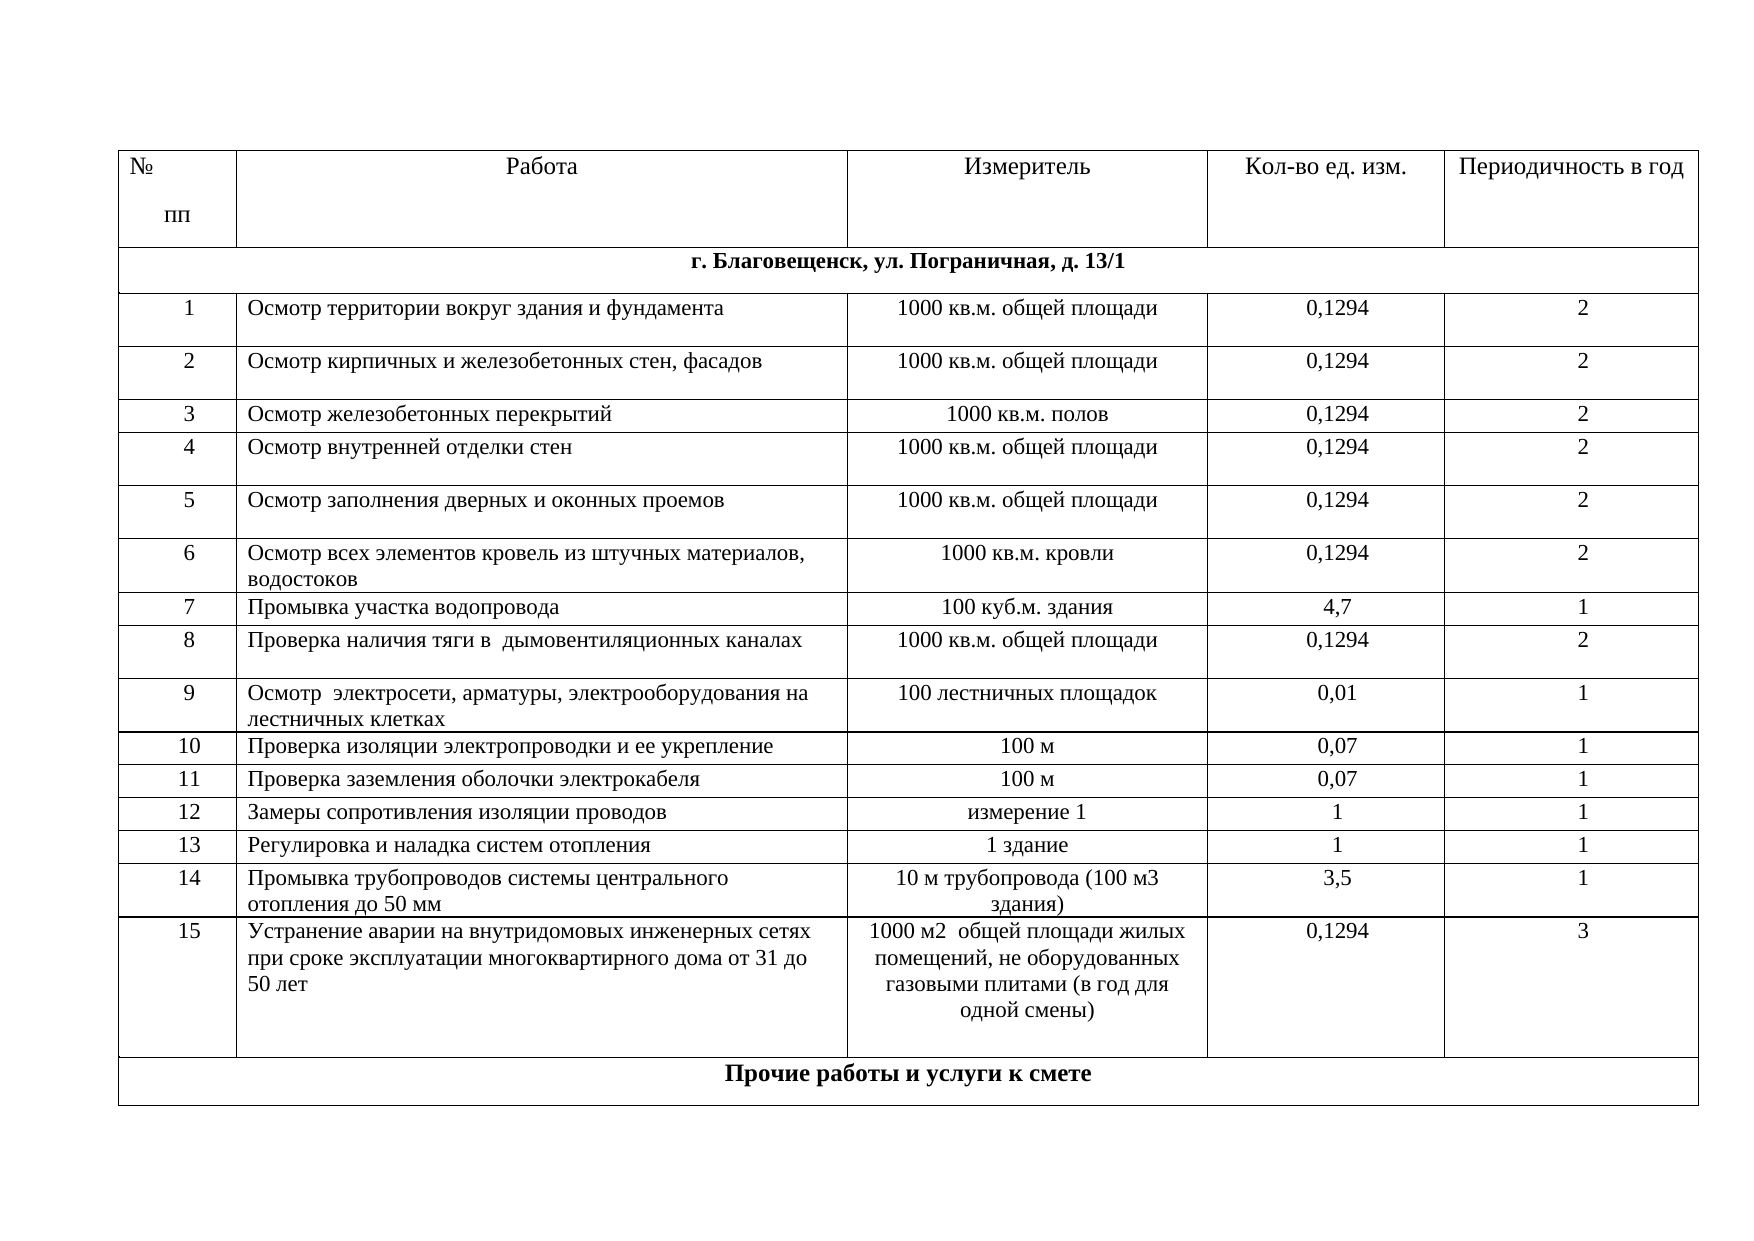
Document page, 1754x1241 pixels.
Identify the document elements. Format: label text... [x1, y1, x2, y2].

table_cell 1 [1208, 798, 1444, 830]
table_cell 1 [1445, 679, 1698, 731]
table_cell 3 [119, 400, 236, 432]
table_cell 1 [1445, 831, 1698, 863]
table_cell 1 [1445, 733, 1698, 764]
table_cell Замеры сопротивления изоляции проводов [237, 798, 847, 830]
table_cell 2 [119, 347, 236, 399]
table_cell 1 [1445, 798, 1698, 830]
table_cell 1 [1445, 765, 1698, 797]
table_cell Проверка заземления оболочки электрокабеля [237, 765, 847, 797]
table_cell Осмотр кирпичных и железобетонных стен, фасадов [237, 347, 847, 399]
table_cell 100 м [848, 733, 1207, 764]
table_cell 2 [1445, 626, 1698, 678]
table_cell Проверка изоляции электропроводки и ее укрепление [237, 733, 847, 764]
table_cell Осмотр территории вокруг здания и фундамента [237, 294, 847, 346]
table_cell 5 [119, 486, 236, 538]
table_cell г. Благовещенск, ул. Пограничная, д. 13/1 [119, 248, 1698, 293]
table_cell 8 [119, 626, 236, 678]
table_header Работа [237, 151, 847, 247]
table_cell Осмотр электросети, арматуры, электрооборудования на лестничных клетках [237, 679, 847, 731]
table_cell 0,1294 [1208, 626, 1444, 678]
table_cell 9 [119, 679, 236, 731]
table_cell 7 [119, 593, 236, 624]
table_cell 0,07 [1208, 733, 1444, 764]
table_cell Осмотр внутренней отделки стен [237, 433, 847, 485]
table_cell 1 здание [848, 831, 1207, 863]
table_cell 2 [1445, 347, 1698, 399]
table_cell Осмотр железобетонных перекрытий [237, 400, 847, 432]
table_header Измеритель [848, 151, 1207, 247]
table_cell 0,1294 [1208, 918, 1444, 1057]
table_cell 2 [1445, 294, 1698, 346]
table_cell 0,1294 [1208, 400, 1444, 432]
table_cell 2 [1445, 400, 1698, 432]
table_cell 3,5 [1208, 864, 1444, 916]
table_cell 2 [1445, 433, 1698, 485]
table_cell Устранение аварии на внутридомовых инженерных сетях при сроке эксплуатации многоквартирного дома от 31 до 50 лет [237, 918, 847, 1057]
table_header Кол-во ед. изм. [1208, 151, 1444, 247]
table_cell 15 [119, 918, 236, 1057]
table_cell 6 [119, 539, 236, 592]
table_cell Осмотр заполнения дверных и оконных проемов [237, 486, 847, 538]
table_cell 1000 м2 общей площади жилых помещений, не оборудованных газовыми плитами (в год для одной смены) [848, 918, 1207, 1057]
table_cell 1000 кв.м. общей площади [848, 433, 1207, 485]
table_cell Прочие работы и услуги к смете [119, 1058, 1698, 1105]
table_cell 0,01 [1208, 679, 1444, 731]
table_cell 1 [1445, 864, 1698, 916]
table_cell 13 [119, 831, 236, 863]
table_cell 1000 кв.м. общей площади [848, 294, 1207, 346]
table_cell 0,1294 [1208, 433, 1444, 485]
table_cell 0,1294 [1208, 294, 1444, 346]
table_cell 0,1294 [1208, 539, 1444, 592]
table_cell Регулировка и наладка систем отопления [237, 831, 847, 863]
table_cell 1000 кв.м. общей площади [848, 626, 1207, 678]
table_cell 1000 кв.м. кровли [848, 539, 1207, 592]
table_cell Проверка наличия тяги в дымовентиляционных каналах [237, 626, 847, 678]
table_cell 0,07 [1208, 765, 1444, 797]
table_cell 11 [119, 765, 236, 797]
table_cell 12 [119, 798, 236, 830]
table_cell 3 [1445, 918, 1698, 1057]
table_cell 1000 кв.м. общей площади [848, 347, 1207, 399]
table_header Периодичность в год [1445, 151, 1698, 247]
table_cell 10 [119, 733, 236, 764]
table_cell 10 м трубопровода (100 м3 здания) [848, 864, 1207, 916]
table_cell 1000 кв.м. общей площади [848, 486, 1207, 538]
table_cell 14 [119, 864, 236, 916]
table_cell Промывка трубопроводов системы центрального отопления до 50 мм [237, 864, 847, 916]
table_cell 1000 кв.м. полов [848, 400, 1207, 432]
table_cell 1 [1208, 831, 1444, 863]
table_cell 2 [1445, 486, 1698, 538]
table_cell Промывка участка водопровода [237, 593, 847, 624]
table_header № пп [119, 151, 236, 247]
table_cell 1 [119, 294, 236, 346]
table_cell 100 куб.м. здания [848, 593, 1207, 624]
table_cell 4,7 [1208, 593, 1444, 624]
table_cell измерение 1 [848, 798, 1207, 830]
table_cell 2 [1445, 539, 1698, 592]
table_cell 100 лестничных площадок [848, 679, 1207, 731]
table_cell 0,1294 [1208, 486, 1444, 538]
table_cell 1 [1445, 593, 1698, 624]
table_cell 4 [119, 433, 236, 485]
table_cell Осмотр всех элементов кровель из штучных материалов, водостоков [237, 539, 847, 592]
table_cell 100 м [848, 765, 1207, 797]
table_cell 0,1294 [1208, 347, 1444, 399]
